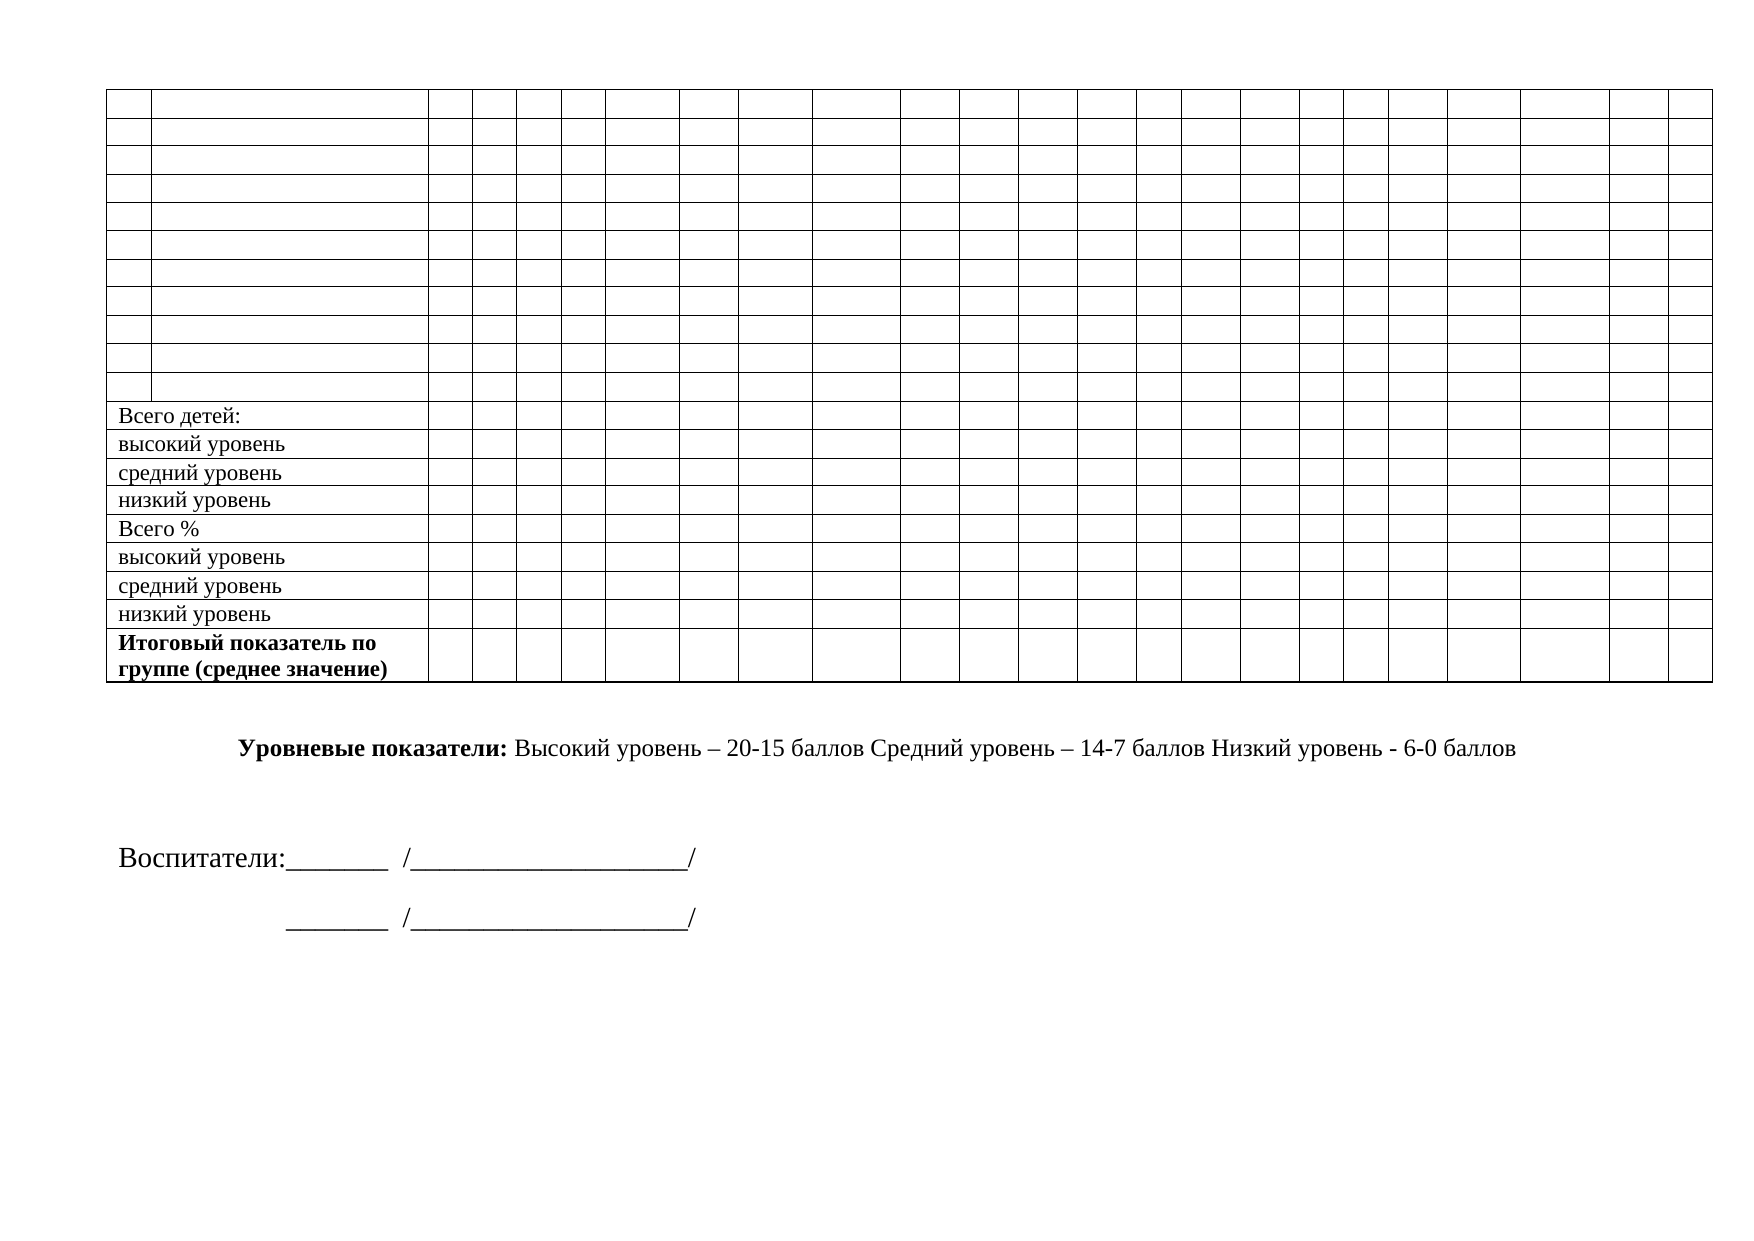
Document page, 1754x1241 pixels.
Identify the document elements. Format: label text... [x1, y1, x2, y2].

table_cell [1078, 119, 1136, 145]
table_cell [1389, 402, 1447, 429]
table_cell [960, 260, 1018, 286]
table_cell [1078, 600, 1136, 628]
table_cell [1389, 430, 1447, 458]
table_cell [1344, 344, 1388, 372]
table_cell [1521, 146, 1609, 174]
table_cell [680, 146, 738, 174]
table_cell [1389, 543, 1447, 571]
table_cell [473, 316, 516, 343]
table_cell [1241, 175, 1299, 202]
table_cell [1448, 316, 1520, 343]
table_cell [1019, 430, 1077, 458]
table_cell [1241, 260, 1299, 286]
table_cell [107, 119, 151, 145]
table_cell [813, 373, 900, 401]
table_cell [606, 175, 679, 202]
table_cell [1137, 600, 1181, 628]
table_cell [739, 515, 812, 542]
table_cell [1448, 119, 1520, 145]
table_cell [473, 373, 516, 401]
table_cell [517, 572, 561, 599]
table_cell [1521, 515, 1609, 542]
table_cell [1019, 231, 1077, 259]
table_cell [1610, 316, 1668, 343]
table_cell [517, 486, 561, 514]
table_cell [1019, 344, 1077, 372]
table_cell [429, 90, 472, 118]
table_cell [1182, 260, 1240, 286]
table_cell [1448, 90, 1520, 118]
table_cell [1182, 373, 1240, 401]
table_cell [1241, 572, 1299, 599]
table_cell [562, 260, 605, 286]
table_cell [1389, 175, 1447, 202]
table_cell [1300, 260, 1343, 286]
table_cell [562, 402, 605, 429]
table_cell [1669, 373, 1712, 401]
table_cell [1448, 175, 1520, 202]
table_cell [739, 543, 812, 571]
table_cell [429, 572, 472, 599]
table_cell [680, 260, 738, 286]
table_cell [1669, 175, 1712, 202]
table_cell [739, 373, 812, 401]
table_cell [1389, 629, 1447, 681]
table_cell [901, 260, 959, 286]
table_cell [1019, 515, 1077, 542]
table_cell [473, 543, 516, 571]
table_cell [1241, 287, 1299, 315]
table_cell [107, 231, 151, 259]
table_cell [1019, 402, 1077, 429]
table_cell [960, 146, 1018, 174]
table_cell [680, 515, 738, 542]
table_cell [1300, 402, 1343, 429]
table_cell [1344, 316, 1388, 343]
table_cell [1137, 344, 1181, 372]
table_cell [1241, 486, 1299, 514]
table_cell [1610, 344, 1668, 372]
table_cell [1078, 543, 1136, 571]
table_cell [901, 90, 959, 118]
table_cell [1669, 119, 1712, 145]
table_cell [429, 430, 472, 458]
table_cell низкий уровень [107, 486, 428, 514]
table_cell [813, 572, 900, 599]
table_cell [1137, 515, 1181, 542]
table_cell [680, 543, 738, 571]
table_cell [1669, 287, 1712, 315]
table_cell [901, 287, 959, 315]
table_cell [606, 515, 679, 542]
table_cell [680, 629, 738, 681]
table_cell [517, 515, 561, 542]
table_cell [562, 572, 605, 599]
table_cell [1389, 287, 1447, 315]
table_cell [739, 119, 812, 145]
table_cell [1241, 600, 1299, 628]
table_cell [1019, 146, 1077, 174]
table_cell [1448, 486, 1520, 514]
table_cell [107, 373, 151, 401]
table_cell [960, 316, 1018, 343]
table_cell [680, 430, 738, 458]
table_cell [152, 119, 428, 145]
table_cell [1610, 90, 1668, 118]
table_cell [1019, 459, 1077, 485]
table_cell [606, 90, 679, 118]
table_cell [1610, 203, 1668, 229]
table_cell [1241, 515, 1299, 542]
table_cell [429, 175, 472, 202]
table_cell [152, 287, 428, 315]
table_cell [1182, 459, 1240, 485]
table_cell [429, 287, 472, 315]
table_cell [429, 600, 472, 628]
table_cell [1448, 430, 1520, 458]
table_cell [473, 90, 516, 118]
table_cell [1389, 344, 1447, 372]
table_cell [739, 146, 812, 174]
table_cell [960, 600, 1018, 628]
table_cell [739, 486, 812, 514]
table_cell [473, 287, 516, 315]
table_cell [1389, 260, 1447, 286]
table_cell [1300, 287, 1343, 315]
table_cell [1182, 486, 1240, 514]
table_cell [1669, 316, 1712, 343]
table_cell [960, 629, 1018, 681]
table_cell [606, 543, 679, 571]
table_cell [606, 231, 679, 259]
table_cell [152, 90, 428, 118]
table_cell [1078, 373, 1136, 401]
table_cell [1521, 90, 1609, 118]
table_cell [517, 316, 561, 343]
table_cell [1521, 430, 1609, 458]
table_cell [1610, 287, 1668, 315]
table_cell [680, 344, 738, 372]
table_cell [606, 430, 679, 458]
table_cell [901, 175, 959, 202]
table_cell [1669, 402, 1712, 429]
table_cell [1669, 146, 1712, 174]
table_cell [680, 486, 738, 514]
table_cell [1669, 600, 1712, 628]
table_cell [1137, 402, 1181, 429]
table_cell [739, 287, 812, 315]
table_cell [1182, 543, 1240, 571]
table_cell [1344, 402, 1388, 429]
table_cell [1521, 119, 1609, 145]
table_cell [813, 90, 900, 118]
table_cell [1389, 119, 1447, 145]
table_cell [606, 260, 679, 286]
table_cell [813, 146, 900, 174]
table_cell [1137, 316, 1181, 343]
table_cell [1019, 543, 1077, 571]
table_cell [1182, 203, 1240, 229]
table_cell [739, 572, 812, 599]
table_cell [901, 430, 959, 458]
table_cell [1610, 231, 1668, 259]
table_cell [562, 146, 605, 174]
table_cell [1521, 287, 1609, 315]
table_cell [429, 119, 472, 145]
table_cell [429, 515, 472, 542]
table_cell [1610, 600, 1668, 628]
table_cell [429, 260, 472, 286]
table_cell [562, 175, 605, 202]
table_cell [429, 344, 472, 372]
table_cell [1521, 260, 1609, 286]
table_cell [562, 316, 605, 343]
table_cell [739, 402, 812, 429]
table_cell [1137, 287, 1181, 315]
table_cell [1389, 600, 1447, 628]
table_cell [152, 231, 428, 259]
table_cell [901, 203, 959, 229]
table_cell [1300, 515, 1343, 542]
table_cell [901, 146, 959, 174]
table_cell [739, 459, 812, 485]
table_cell [473, 600, 516, 628]
table_cell [1669, 543, 1712, 571]
table_cell [429, 373, 472, 401]
table_cell [739, 629, 812, 681]
table_cell [1669, 430, 1712, 458]
table_cell [901, 459, 959, 485]
table_cell [473, 402, 516, 429]
table_cell [606, 287, 679, 315]
table_cell [562, 203, 605, 229]
table_cell [1241, 146, 1299, 174]
table_cell [429, 146, 472, 174]
table_cell [473, 515, 516, 542]
table_cell [1300, 629, 1343, 681]
table_cell [1078, 515, 1136, 542]
table_cell [562, 430, 605, 458]
table_cell [1610, 119, 1668, 145]
table_cell [517, 543, 561, 571]
table_cell [813, 402, 900, 429]
table_cell [1521, 629, 1609, 681]
table_cell [1610, 572, 1668, 599]
table_cell [562, 119, 605, 145]
table_cell [152, 373, 428, 401]
table_cell [1182, 90, 1240, 118]
table_cell [1137, 430, 1181, 458]
table_cell [1241, 629, 1299, 681]
table_cell [1300, 459, 1343, 485]
table_cell [960, 119, 1018, 145]
table_cell [1389, 90, 1447, 118]
table_cell [606, 316, 679, 343]
table_cell [1521, 203, 1609, 229]
table_cell [901, 572, 959, 599]
table_cell [1019, 90, 1077, 118]
table_cell [1448, 260, 1520, 286]
table_cell [1241, 231, 1299, 259]
table_cell [1137, 90, 1181, 118]
table_cell [901, 600, 959, 628]
table_cell [680, 203, 738, 229]
table_cell [1300, 373, 1343, 401]
table_cell [1182, 119, 1240, 145]
table_cell [901, 373, 959, 401]
table_cell [1448, 515, 1520, 542]
table_cell [1019, 629, 1077, 681]
table_cell [1521, 459, 1609, 485]
table_cell [813, 260, 900, 286]
table_cell [813, 600, 900, 628]
table_cell [1078, 146, 1136, 174]
table_cell [1182, 430, 1240, 458]
table_cell [960, 231, 1018, 259]
table_cell [606, 629, 679, 681]
table_cell [1182, 316, 1240, 343]
table_cell [1182, 231, 1240, 259]
table_cell [1241, 203, 1299, 229]
table_cell [1137, 629, 1181, 681]
table_cell [1300, 119, 1343, 145]
table_cell [1344, 260, 1388, 286]
table_cell [473, 430, 516, 458]
table_cell [1669, 486, 1712, 514]
table_cell [1182, 344, 1240, 372]
table_cell [680, 373, 738, 401]
table_cell [1182, 600, 1240, 628]
table_cell [1448, 344, 1520, 372]
table_cell [1344, 430, 1388, 458]
table_cell [1448, 373, 1520, 401]
table_cell [429, 231, 472, 259]
table_cell высокий уровень [107, 543, 428, 571]
table_cell [813, 629, 900, 681]
table_cell [1019, 600, 1077, 628]
table_cell [1019, 287, 1077, 315]
table_cell [1241, 543, 1299, 571]
table_cell [739, 203, 812, 229]
table_cell [1610, 146, 1668, 174]
table_cell [1137, 373, 1181, 401]
table_cell [1448, 572, 1520, 599]
table_cell [473, 486, 516, 514]
table_cell [517, 402, 561, 429]
table_cell [1182, 515, 1240, 542]
table_cell [1300, 430, 1343, 458]
table_cell [152, 175, 428, 202]
table_cell [1241, 373, 1299, 401]
table_cell [1182, 572, 1240, 599]
table_cell [107, 316, 151, 343]
table_cell [739, 316, 812, 343]
table_cell [1241, 119, 1299, 145]
table_cell [1241, 90, 1299, 118]
table_cell [1078, 629, 1136, 681]
table_cell [680, 572, 738, 599]
table_cell [1521, 175, 1609, 202]
table_cell [960, 543, 1018, 571]
table_cell [1610, 175, 1668, 202]
table_cell [1182, 287, 1240, 315]
table_cell [1300, 175, 1343, 202]
table_cell [1610, 459, 1668, 485]
table_cell [1137, 260, 1181, 286]
table_cell средний уровень [107, 459, 428, 485]
table_cell Всего детей: [107, 402, 428, 429]
table_cell [960, 344, 1018, 372]
table_cell [429, 486, 472, 514]
table_cell [960, 402, 1018, 429]
table_cell [1019, 119, 1077, 145]
table_cell [562, 486, 605, 514]
table_cell [429, 629, 472, 681]
table_cell [1448, 203, 1520, 229]
table_cell [1344, 231, 1388, 259]
table_cell [107, 260, 151, 286]
table_cell [152, 344, 428, 372]
table_cell [107, 287, 151, 315]
table_cell [1344, 515, 1388, 542]
table_cell [517, 344, 561, 372]
table_cell [562, 373, 605, 401]
table_cell [1078, 572, 1136, 599]
table_cell [960, 486, 1018, 514]
table_cell [562, 629, 605, 681]
table_cell Всего % [107, 515, 428, 542]
table_cell [517, 203, 561, 229]
table_cell [1078, 316, 1136, 343]
table_cell [1078, 203, 1136, 229]
table_cell [1078, 402, 1136, 429]
table_cell [1300, 600, 1343, 628]
table_cell [517, 373, 561, 401]
table_cell [1610, 430, 1668, 458]
table_cell [1241, 344, 1299, 372]
table_cell [1300, 543, 1343, 571]
table_cell [1448, 146, 1520, 174]
table_cell [517, 90, 561, 118]
table_cell [813, 486, 900, 514]
table_cell [813, 344, 900, 372]
table_cell [606, 119, 679, 145]
table_cell [1137, 572, 1181, 599]
table_cell [1019, 316, 1077, 343]
table_cell [1448, 402, 1520, 429]
table_cell [152, 316, 428, 343]
table_cell [739, 90, 812, 118]
table_cell [901, 515, 959, 542]
table_cell [1344, 373, 1388, 401]
table_cell [473, 146, 516, 174]
table_cell [1137, 146, 1181, 174]
table_cell [562, 600, 605, 628]
table_cell [960, 430, 1018, 458]
table_cell [813, 543, 900, 571]
table_cell [680, 316, 738, 343]
table_cell [1344, 90, 1388, 118]
table_cell [473, 629, 516, 681]
table_cell [1300, 316, 1343, 343]
table_cell [1669, 203, 1712, 229]
table_cell [901, 316, 959, 343]
table_cell [517, 175, 561, 202]
table_cell [1521, 543, 1609, 571]
table_cell [1669, 515, 1712, 542]
table_cell [1344, 175, 1388, 202]
table_cell [739, 231, 812, 259]
table_cell [1137, 119, 1181, 145]
table_cell [813, 119, 900, 145]
table_cell [1078, 459, 1136, 485]
table_cell [1610, 543, 1668, 571]
table_cell [1389, 231, 1447, 259]
table_cell [152, 260, 428, 286]
table_cell [1137, 486, 1181, 514]
table_cell [517, 146, 561, 174]
table_cell [1344, 459, 1388, 485]
table_cell [901, 486, 959, 514]
table_cell [562, 459, 605, 485]
table_cell [1448, 629, 1520, 681]
table_cell [1344, 600, 1388, 628]
table_cell [473, 260, 516, 286]
table_cell [960, 572, 1018, 599]
table_cell низкий уровень [107, 600, 428, 628]
table_cell [473, 344, 516, 372]
table_cell [473, 203, 516, 229]
table_cell [1241, 316, 1299, 343]
table_cell [1389, 486, 1447, 514]
table_cell [606, 203, 679, 229]
table_cell [1300, 572, 1343, 599]
table_cell [813, 175, 900, 202]
table_cell [473, 119, 516, 145]
table_cell [739, 260, 812, 286]
table_cell [1019, 572, 1077, 599]
table_cell [813, 203, 900, 229]
table_cell [1019, 203, 1077, 229]
table_cell [1241, 402, 1299, 429]
table_cell [1521, 316, 1609, 343]
table_cell [606, 402, 679, 429]
table_cell [739, 344, 812, 372]
table_cell [1300, 486, 1343, 514]
table_cell [1669, 572, 1712, 599]
table_cell [680, 119, 738, 145]
table_cell [1344, 203, 1388, 229]
table_cell [1078, 90, 1136, 118]
table_cell [473, 231, 516, 259]
table_cell средний уровень [107, 572, 428, 599]
table_cell [739, 600, 812, 628]
table_cell [606, 572, 679, 599]
table_cell [680, 90, 738, 118]
table_cell [1521, 373, 1609, 401]
table_cell [473, 459, 516, 485]
table_cell [606, 459, 679, 485]
table_cell [1182, 175, 1240, 202]
table_cell [1344, 287, 1388, 315]
table_cell [960, 175, 1018, 202]
table_cell высокий уровень [107, 430, 428, 458]
table_cell [960, 90, 1018, 118]
table_cell [1182, 402, 1240, 429]
table_cell [1344, 543, 1388, 571]
table_cell [960, 203, 1018, 229]
table_cell [107, 344, 151, 372]
table_cell [1078, 260, 1136, 286]
table_cell [429, 459, 472, 485]
table_cell [1521, 486, 1609, 514]
table_cell [1241, 430, 1299, 458]
table_cell [1448, 543, 1520, 571]
text Уровневые показатели: Высокий уровень – 20-15 баллов Средний уровень – 14-7 баллов Низкий уровень - 6-0 баллов [118, 733, 1636, 762]
table_cell [517, 430, 561, 458]
table_cell [152, 203, 428, 229]
table_cell [1078, 287, 1136, 315]
table_cell [1389, 515, 1447, 542]
table_cell [606, 344, 679, 372]
table_cell [1019, 373, 1077, 401]
table_cell [1344, 146, 1388, 174]
table_cell [1610, 373, 1668, 401]
table_cell [562, 543, 605, 571]
table_cell [1300, 344, 1343, 372]
table_cell [739, 175, 812, 202]
table_cell [517, 629, 561, 681]
table_cell [606, 486, 679, 514]
table_cell [1019, 260, 1077, 286]
table_cell [1521, 572, 1609, 599]
table_cell [680, 402, 738, 429]
table_cell [517, 119, 561, 145]
table_cell [1669, 459, 1712, 485]
table_cell [1610, 515, 1668, 542]
table_cell [1137, 175, 1181, 202]
table_cell [680, 175, 738, 202]
table_cell [1610, 260, 1668, 286]
table_cell [107, 146, 151, 174]
table_cell [1137, 231, 1181, 259]
table_cell [517, 231, 561, 259]
table_cell [1300, 203, 1343, 229]
table_cell [1344, 119, 1388, 145]
table_cell [562, 515, 605, 542]
table_cell [1019, 486, 1077, 514]
table_cell [1078, 430, 1136, 458]
table_cell [1669, 231, 1712, 259]
table_cell [1182, 146, 1240, 174]
table_cell [813, 316, 900, 343]
table_cell [1019, 175, 1077, 202]
table_cell [152, 146, 428, 174]
table_cell [1344, 629, 1388, 681]
table_cell [1610, 486, 1668, 514]
table_cell [107, 203, 151, 229]
table_cell [562, 344, 605, 372]
table_cell [606, 373, 679, 401]
table_cell [813, 459, 900, 485]
table_cell [1448, 459, 1520, 485]
table_cell [1448, 600, 1520, 628]
table_cell [901, 231, 959, 259]
table_cell [1344, 486, 1388, 514]
table_cell [1669, 90, 1712, 118]
table_cell [1300, 231, 1343, 259]
table_cell [901, 119, 959, 145]
table_cell [1078, 175, 1136, 202]
table_cell [1521, 344, 1609, 372]
table_cell [107, 175, 151, 202]
table_cell [1300, 146, 1343, 174]
table_cell [429, 316, 472, 343]
table_cell [680, 231, 738, 259]
table_cell [1389, 203, 1447, 229]
table_cell [562, 287, 605, 315]
table_cell [1448, 231, 1520, 259]
table_cell [1669, 629, 1712, 681]
table_cell [429, 203, 472, 229]
table_cell [1078, 231, 1136, 259]
table_cell [562, 231, 605, 259]
table_cell [1137, 459, 1181, 485]
table_cell [1389, 316, 1447, 343]
table_cell [1521, 402, 1609, 429]
table_cell [606, 146, 679, 174]
table_cell [813, 231, 900, 259]
text _______ /___________________/ [118, 900, 1636, 933]
table_cell [1078, 344, 1136, 372]
table_cell [1610, 402, 1668, 429]
table_cell [473, 572, 516, 599]
table_cell [1137, 543, 1181, 571]
table_cell [517, 260, 561, 286]
table_cell [429, 543, 472, 571]
table_cell [901, 402, 959, 429]
table_cell [1241, 459, 1299, 485]
table_cell [813, 287, 900, 315]
table_cell [1137, 203, 1181, 229]
table_cell [901, 543, 959, 571]
table_cell Итоговый показатель по группе (среднее значение) [107, 629, 428, 681]
table_cell [517, 600, 561, 628]
table_cell [107, 90, 151, 118]
table_cell [960, 287, 1018, 315]
table_cell [1300, 90, 1343, 118]
table_cell [517, 459, 561, 485]
table_cell [1182, 629, 1240, 681]
table_cell [813, 515, 900, 542]
table_cell [606, 600, 679, 628]
table_cell [429, 402, 472, 429]
table_cell [960, 459, 1018, 485]
table_cell [680, 287, 738, 315]
table_cell [901, 629, 959, 681]
table_cell [1389, 572, 1447, 599]
table_cell [739, 430, 812, 458]
table_cell [1669, 260, 1712, 286]
text Воспитатели:_______ /___________________/ [118, 840, 1636, 874]
table_cell [562, 90, 605, 118]
table_cell [1521, 231, 1609, 259]
table_cell [1344, 572, 1388, 599]
table_cell [901, 344, 959, 372]
table_cell [1610, 629, 1668, 681]
table_cell [1669, 344, 1712, 372]
table_cell [517, 287, 561, 315]
table_cell [960, 515, 1018, 542]
table_cell [1448, 287, 1520, 315]
table_cell [960, 373, 1018, 401]
table_cell [680, 600, 738, 628]
table_cell [1078, 486, 1136, 514]
table_cell [1389, 373, 1447, 401]
table_cell [473, 175, 516, 202]
table_cell [680, 459, 738, 485]
table_cell [813, 430, 900, 458]
table_cell [1389, 459, 1447, 485]
table_cell [1389, 146, 1447, 174]
table_cell [1521, 600, 1609, 628]
